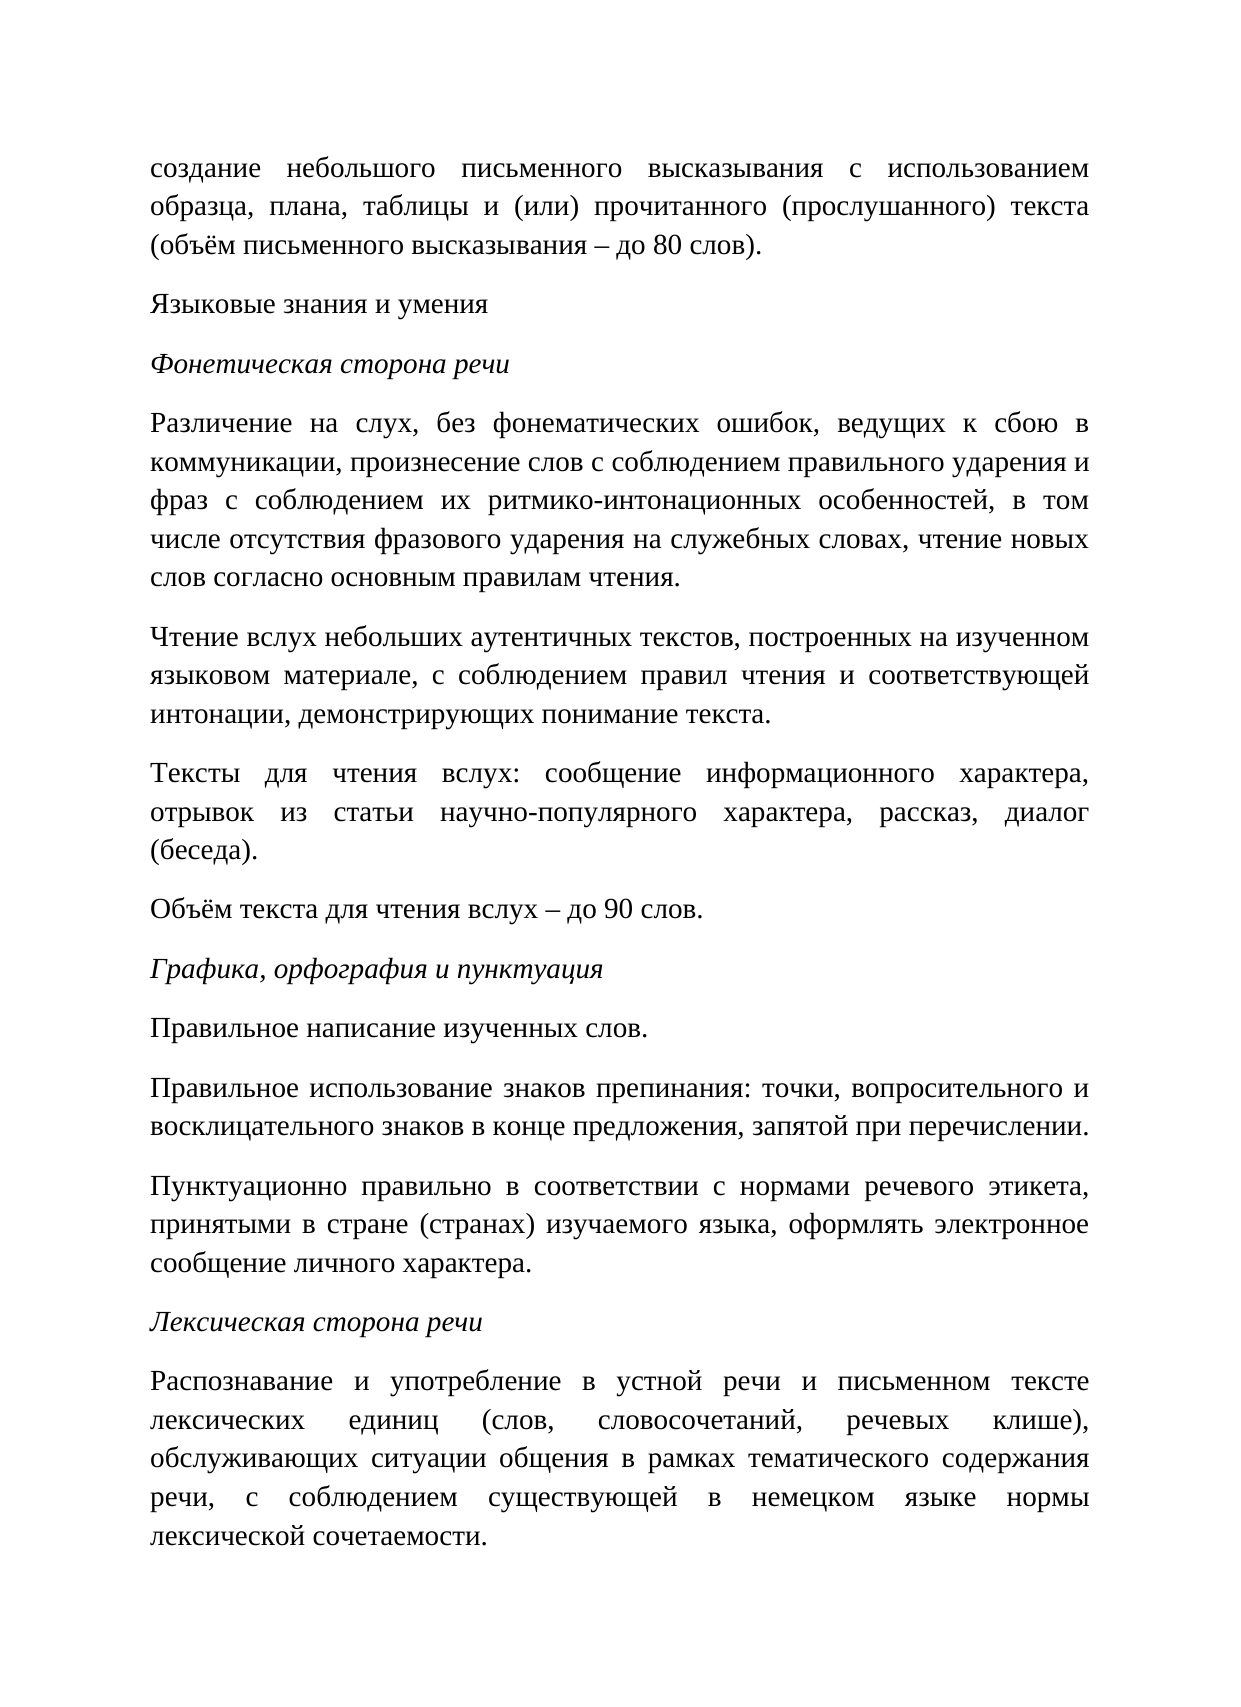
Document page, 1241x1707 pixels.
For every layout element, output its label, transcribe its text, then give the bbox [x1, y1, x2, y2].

text Графика, орфография и пунктуация [150, 951, 1090, 984]
text Тексты для чтения вслух: сообщение информационного характера, отрывок из статьи научно-популярного характера, рассказ, диалог (беседа). [150, 755, 1090, 866]
text Объём текста для чтения вслух – до 90 слов. [150, 892, 1090, 925]
text Различение на слух, без фонематических ошибок, ведущих к сбою в коммуникации, произнесение слов с соблюдением правильного ударения и фраз с соблюдением их ритмико-интонационных особенностей, в том числе отсутствия фразового ударения на служебных словах, чтение новых слов согласно основным правилам чтения. [150, 405, 1090, 593]
text Лексическая сторона речи [150, 1304, 1090, 1338]
text Языковые знания и умения [150, 286, 1090, 320]
text Распознавание и употребление в устной речи и письменном тексте лексических единиц (слов, словосочетаний, речевых клише), обслуживающих ситуации общения в рамках тематического содержания речи, с соблюдением существующей в немецком языке нормы лексической сочетаемости. [150, 1363, 1090, 1551]
text Правильное использование знаков препинания: точки, вопросительного и восклицательного знаков в конце предложения, запятой при перечислении. [150, 1070, 1090, 1142]
text Правильное написание изученных слов. [150, 1010, 1090, 1044]
text Чтение вслух небольших аутентичных текстов, построенных на изученном языковом материале, с соблюдением правил чтения и соответствующей интонации, демонстрирующих понимание текста. [150, 619, 1090, 729]
text создание небольшого письменного высказывания с использованием образца, плана, таблицы и (или) прочитанного (прослушанного) текста (объём письменного высказывания – до 80 слов). [150, 150, 1090, 261]
text Фонетическая сторона речи [150, 346, 1090, 379]
text Пунктуационно правильно в соответствии с нормами речевого этикета, принятыми в стране (странах) изучаемого языка, оформлять электронное сообщение личного характера. [150, 1168, 1090, 1278]
